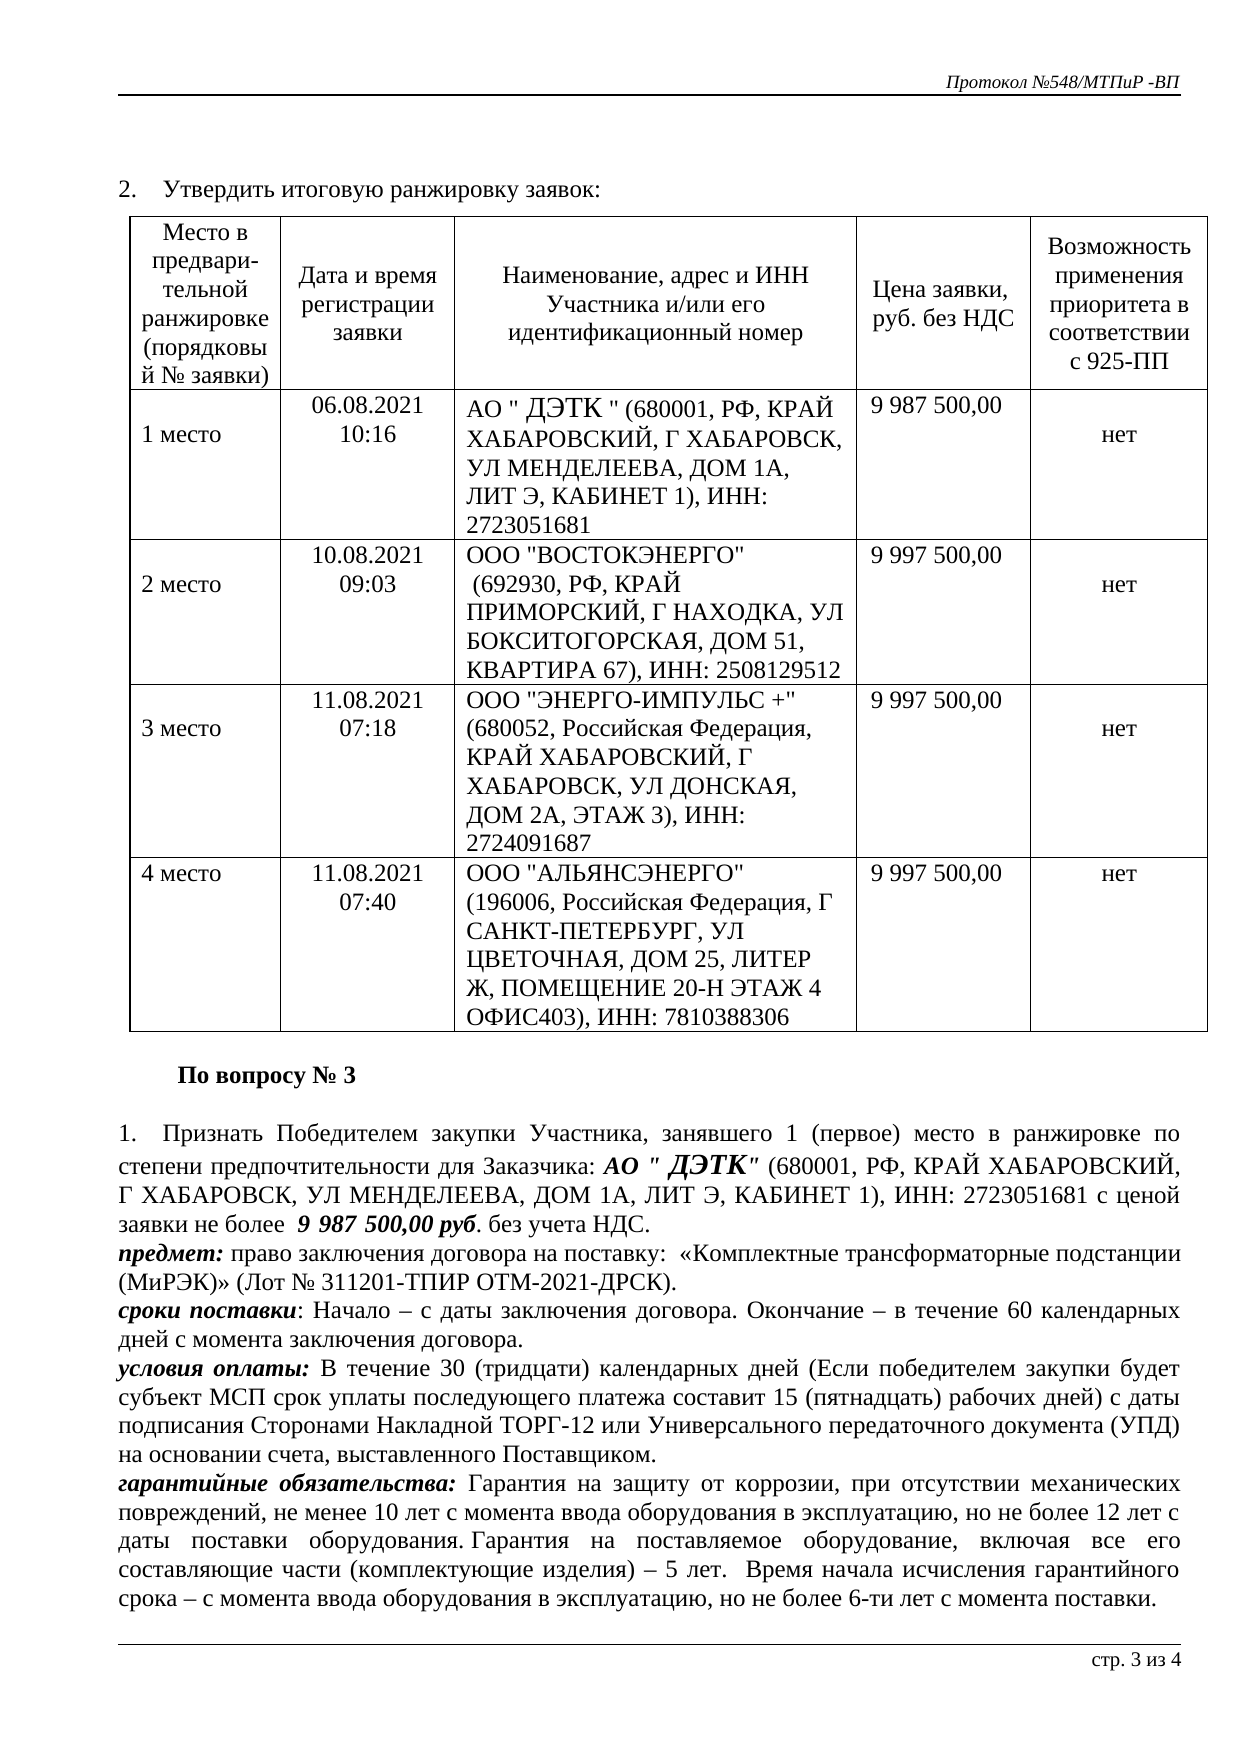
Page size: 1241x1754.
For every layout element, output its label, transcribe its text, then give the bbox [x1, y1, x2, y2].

text По вопросу № 3 [118, 1061, 1181, 1089]
table_cell АО " ДЭТК " (680001, РФ, КРАЙ ХАБАРОВСКИЙ, Г ХАБАРОВСК, УЛ МЕНДЕЛЕЕВА, ДОМ 1А, ЛИТ Э, КАБИНЕТ 1), ИНН: 2723051681 [455, 390, 856, 539]
text гарантийные обязательства: Гарантия на защиту от коррозии, при отсутствии механических повреждений, не менее 10 лет с момента ввода оборудования в эксплуатацию, но не более 12 лет с даты поставки оборудования. Гарантия на поставляемое оборудование, включая все его составляющие части (комплектующие изделия) – 5 лет. Время начала исчисления гарантийного срока – с момента ввода оборудования в эксплуатацию, но не более 6-ти лет с момента поставки. [118, 1468, 1181, 1612]
table_cell 11.08.2021 07:18 [281, 685, 454, 857]
table_cell нет [1031, 685, 1207, 857]
list Утвердить итоговую ранжировку заявок: [118, 174, 1181, 203]
table_cell 1 место [131, 390, 280, 539]
table_header Дата и время регистрации заявки [281, 217, 454, 389]
table_cell нет [1031, 858, 1207, 1031]
table_cell 3 место [131, 685, 280, 857]
list Признать Победителем закупки Участника, занявшего 1 (первое) место в ранжировке по степени предпочтительности для Заказчика: АО " ДЭТК" (680001, РФ, КРАЙ ХАБАРОВСКИЙ, Г ХАБАРОВСК, УЛ МЕНДЕЛЕЕВА, ДОМ 1А, ЛИТ Э, КАБИНЕТ 1), ИНН: 2723051681 с ценой заявки не более 9 987 500,00 руб. без учета НДС. [118, 1118, 1181, 1238]
table_cell 10.08.2021 09:03 [281, 540, 454, 684]
table_cell 11.08.2021 07:40 [281, 858, 454, 1031]
table_header Возможность применения приоритета в соответствии с 925-ПП [1031, 217, 1207, 389]
table_cell нет [1031, 540, 1207, 684]
table_cell 9 997 500,00 [857, 685, 1030, 857]
table_cell 06.08.2021 10:16 [281, 390, 454, 539]
table_cell 9 997 500,00 [857, 540, 1030, 684]
table_cell 2 место [131, 540, 280, 684]
table_header Наименование, адрес и ИНН Участника и/или его идентификационный номер [455, 217, 856, 389]
table_cell нет [1031, 390, 1207, 539]
table_cell ООО "АЛЬЯНСЭНЕРГО" (196006, Российская Федерация, Г САНКТ-ПЕТЕРБУРГ, УЛ ЦВЕТОЧНАЯ, ДОМ 25, ЛИТЕР Ж, ПОМЕЩЕНИЕ 20-Н ЭТАЖ 4 ОФИС403), ИНН: 7810388306 [455, 858, 856, 1031]
text сроки поставки: Начало – с даты заключения договора. Окончание – в течение 60 календарных дней с момента заключения договора. [118, 1295, 1181, 1353]
table_cell 4 место [131, 858, 280, 1031]
table_cell 9 987 500,00 [857, 390, 1030, 539]
table_cell 9 997 500,00 [857, 858, 1030, 1031]
text предмет: право заключения договора на поставку: «Комплектные трансформаторные подстанции (МиРЭК)» (Лот № 311201-ТПИР ОТМ-2021-ДРСК). [118, 1238, 1181, 1295]
text условия оплаты: В течение 30 (тридцати) календарных дней (Если победителем закупки будет субъект МСП срок уплаты последующего платежа составит 15 (пятнадцать) рабочих дней) с даты подписания Сторонами Накладной ТОРГ-12 или Универсального передаточного документа (УПД) на основании счета, выставленного Поставщиком. [118, 1353, 1181, 1468]
table_cell ООО "ЭНЕРГО-ИМПУЛЬС +" (680052, Российская Федерация, КРАЙ ХАБАРОВСКИЙ, Г ХАБАРОВСК, УЛ ДОНСКАЯ, ДОМ 2А, ЭТАЖ 3), ИНН: 2724091687 [455, 685, 856, 857]
table_header Место в предвари-тельной ранжировке (порядковый № заявки) [131, 217, 280, 389]
table_header Цена заявки, руб. без НДС [857, 217, 1030, 389]
table_cell ООО "ВОСТОКЭНЕРГО" (692930, РФ, КРАЙ ПРИМОРСКИЙ, Г НАХОДКА, УЛ БОКСИТОГОРСКАЯ, ДОМ 51, КВАРТИРА 67), ИНН: 2508129512 [455, 540, 856, 684]
